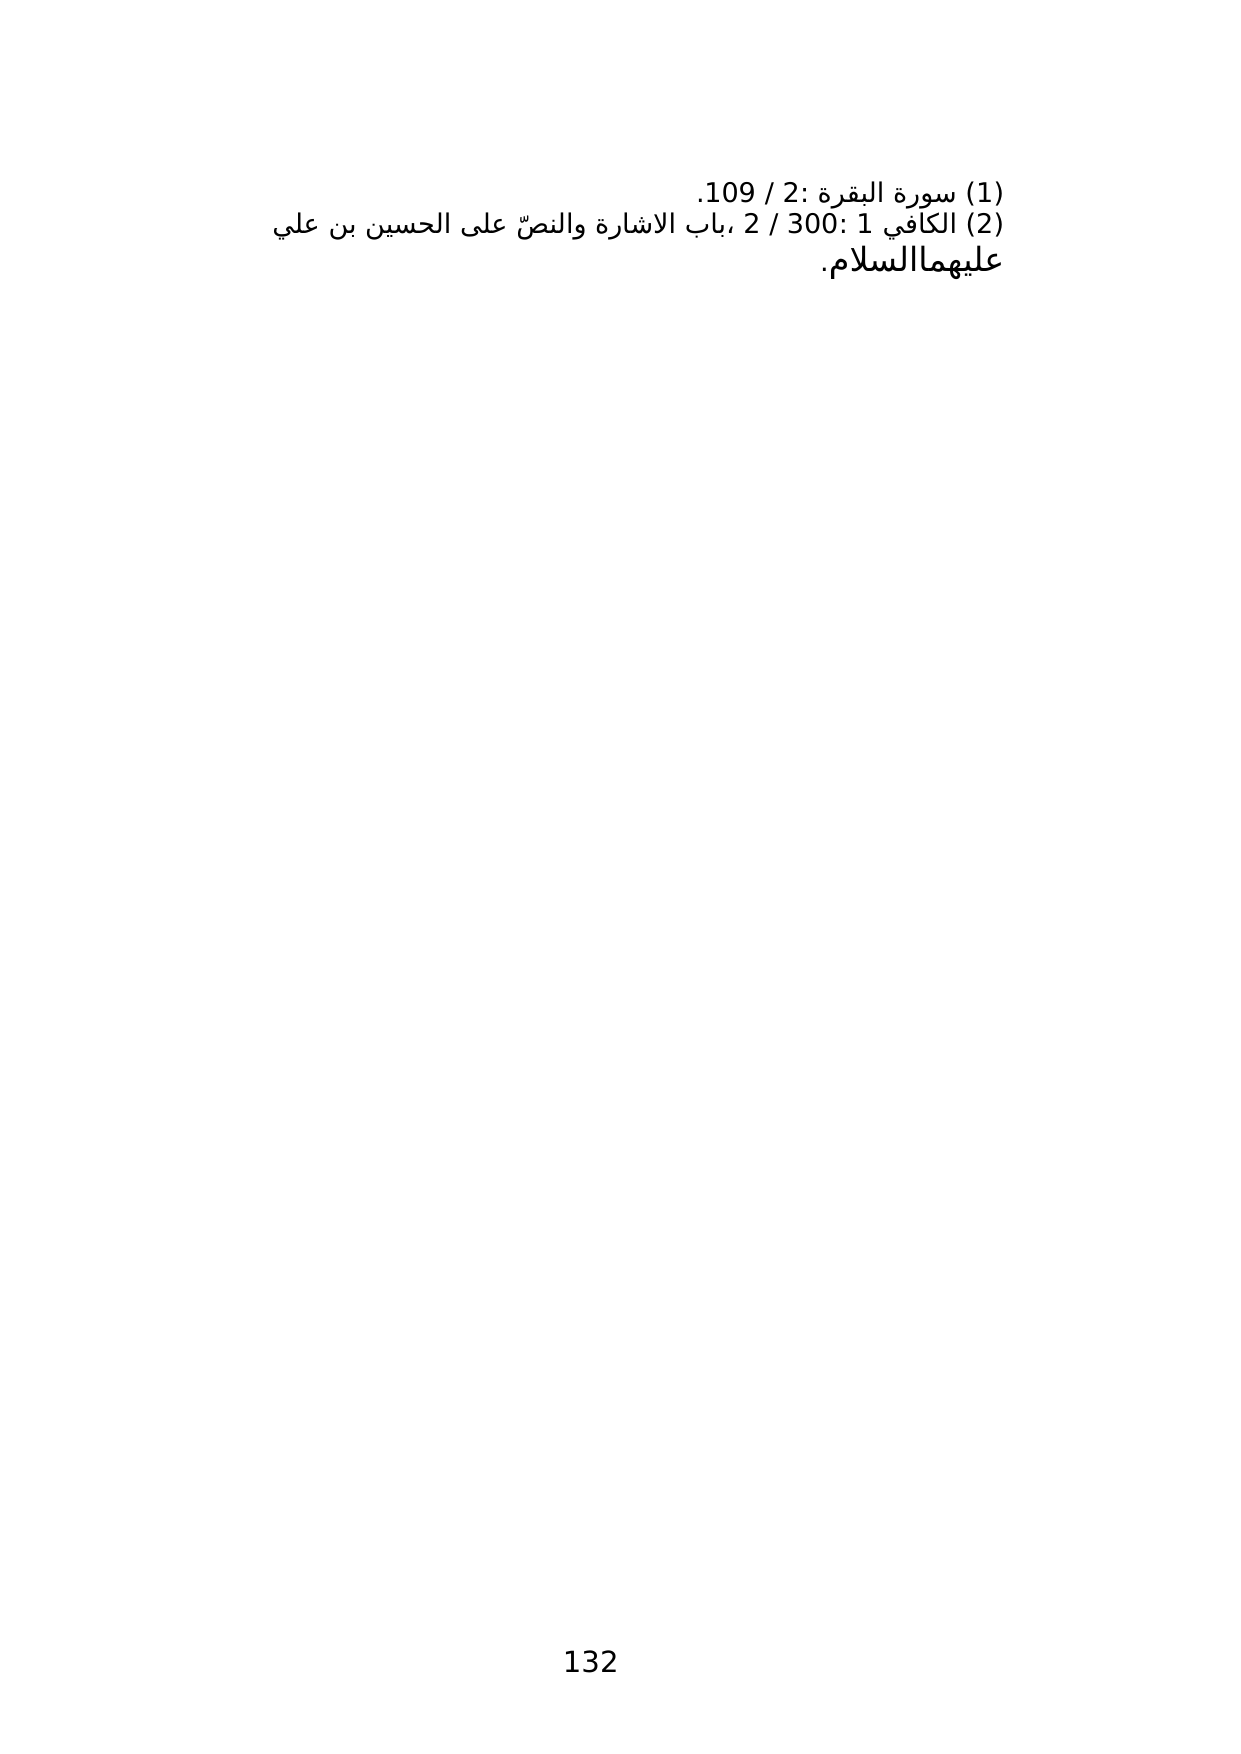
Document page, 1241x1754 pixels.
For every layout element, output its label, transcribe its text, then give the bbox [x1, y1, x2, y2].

text (2) الكافي 1 :300 / 2 ،باب الاشارة والنصّ على الحسين بن علي عليهما‌السلام. [236, 209, 1004, 279]
text (1) سورة البقرة :2 / 109. [236, 177, 1004, 209]
